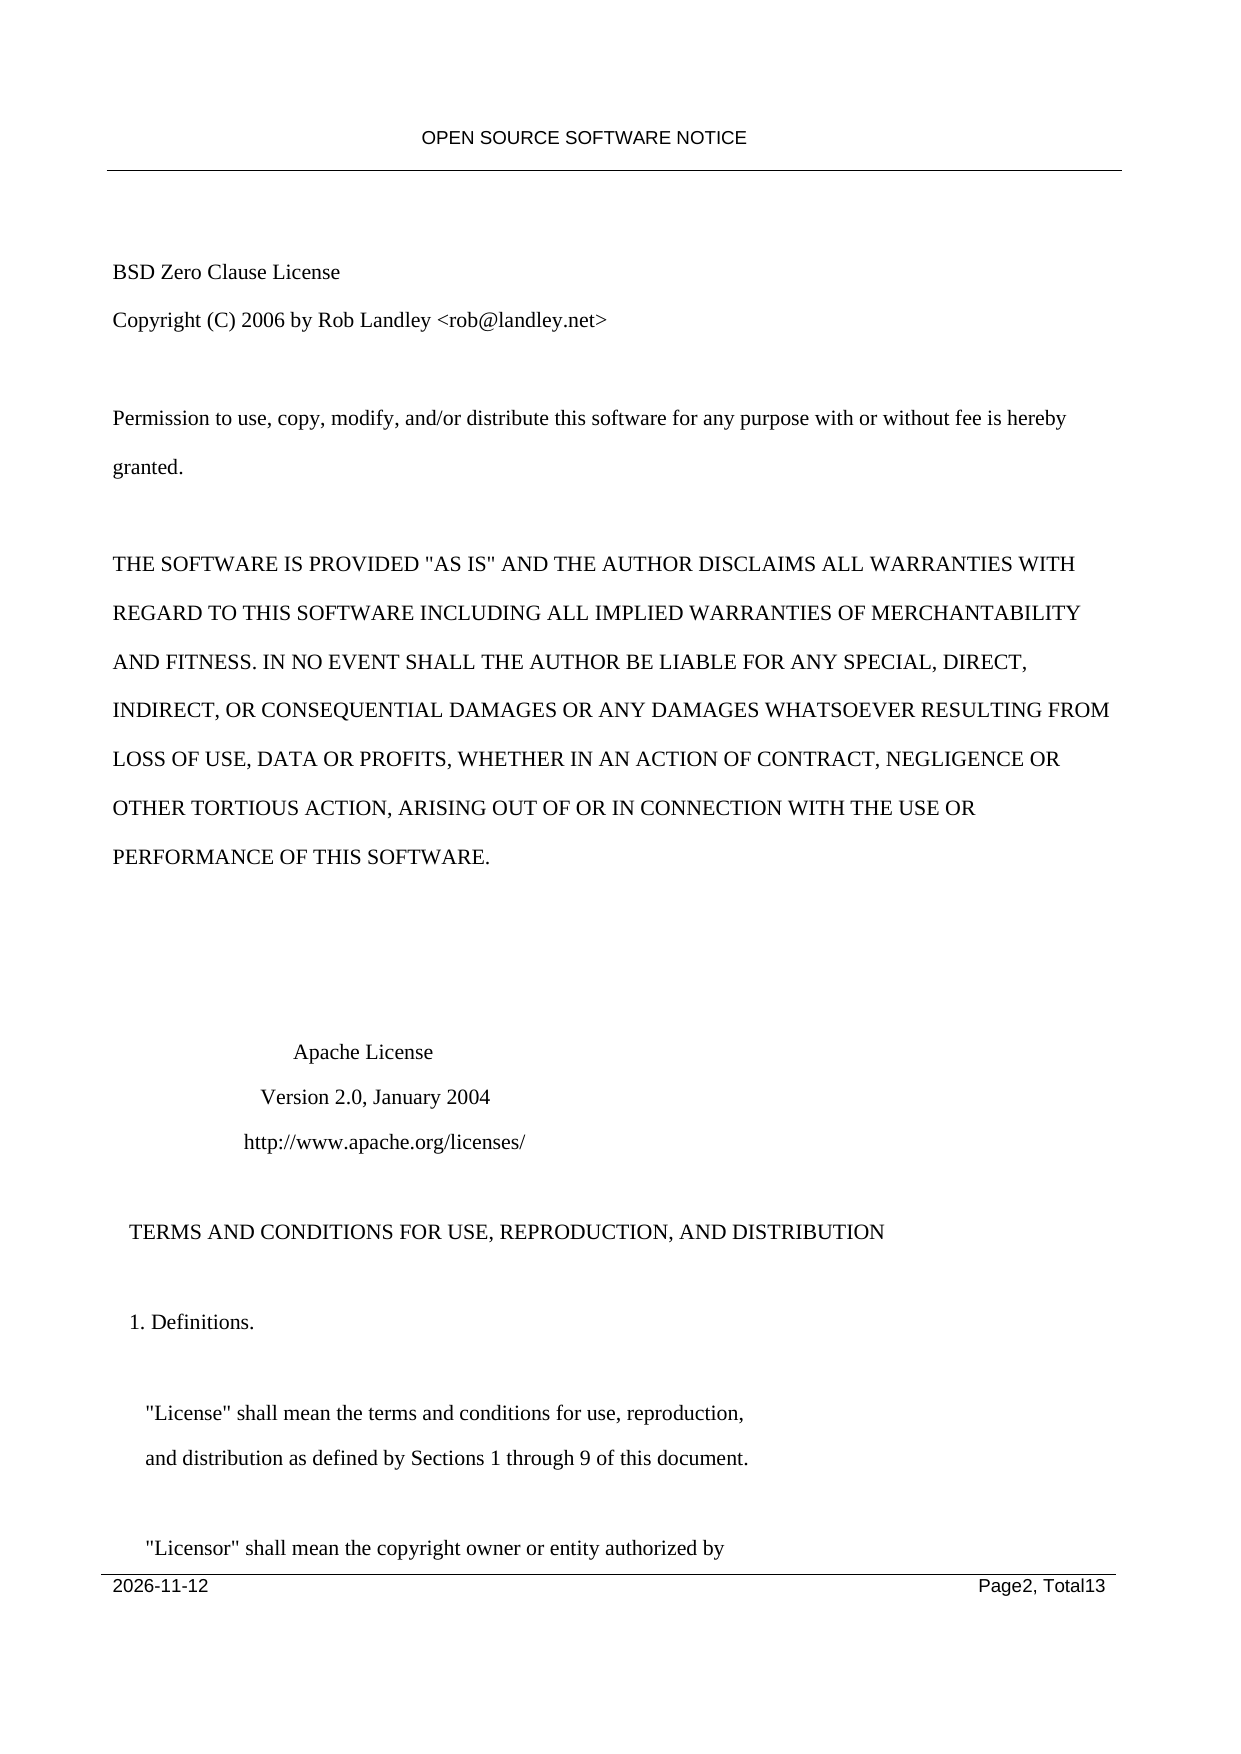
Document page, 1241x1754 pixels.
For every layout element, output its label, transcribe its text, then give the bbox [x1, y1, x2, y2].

text TERMS AND CONDITIONS FOR USE, REPRODUCTION, AND DISTRIBUTION [112, 1216, 1128, 1248]
text Apache License [112, 1035, 1128, 1068]
text "Licensor" shall mean the copyright owner or entity authorized by [112, 1531, 1128, 1564]
text and distribution as defined by Sections 1 through 9 of this document. [112, 1441, 1128, 1473]
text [112, 206, 1128, 1019]
text 1. Definitions. [112, 1306, 1128, 1338]
text "License" shall mean the terms and conditions for use, reproduction, [112, 1396, 1128, 1428]
text http://www.apache.org/licenses/ [112, 1125, 1128, 1158]
text Version 2.0, January 2004 [112, 1080, 1128, 1113]
